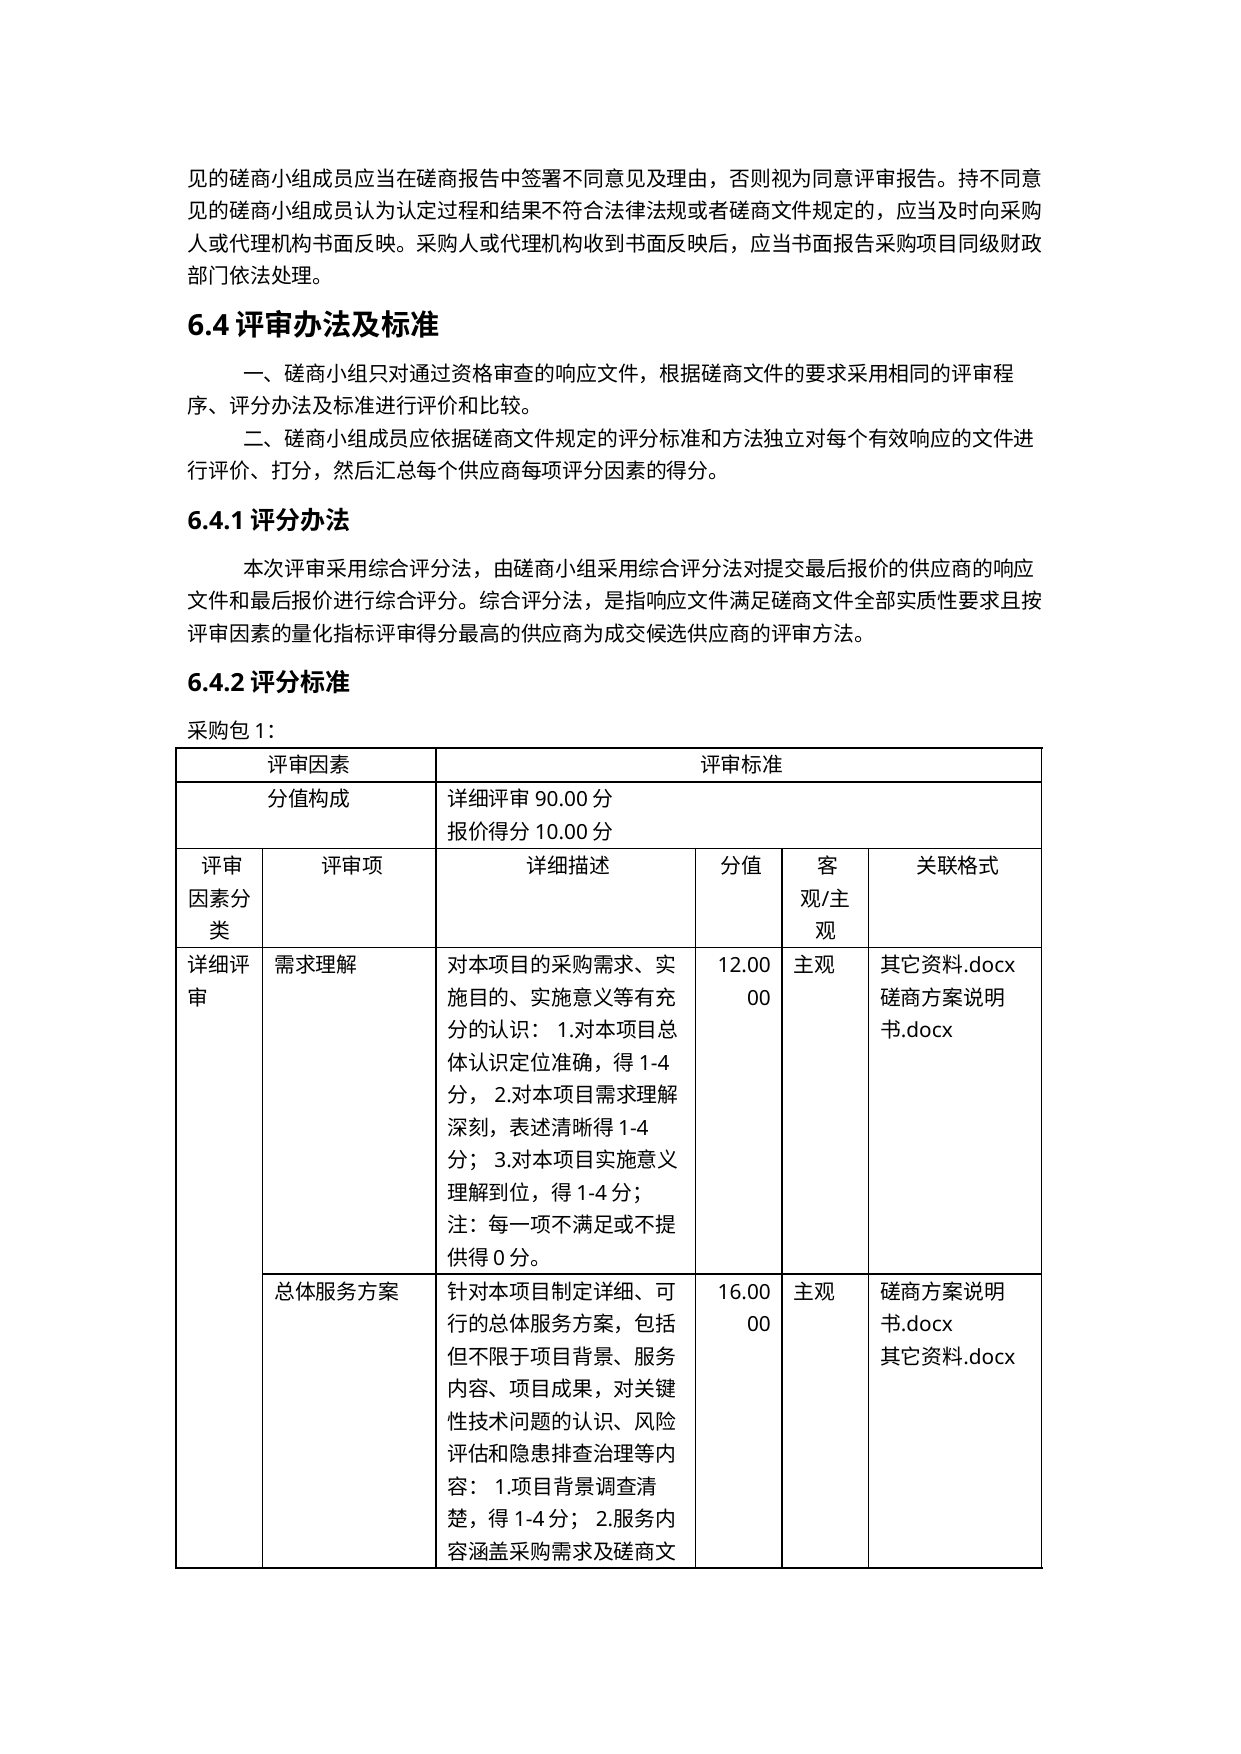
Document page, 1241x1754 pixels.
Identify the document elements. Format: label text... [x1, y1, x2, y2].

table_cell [437, 1275, 695, 1567]
table_cell 其它资料.docx 磋商方案说明书.docx [869, 948, 1041, 1273]
table_cell 分值 [696, 849, 781, 947]
text 一、磋商小组只对通过资格审查的响应文件，根据磋商文件的要求采用相同的评审程序、评分办法及标准进行评价和比较。 [187, 357, 1053, 422]
table_cell 详细评审90.00分 报价得分10.00分 [437, 783, 1041, 848]
table_cell 主观 [783, 948, 868, 1273]
text 二、磋商小组成员应依据磋商文件规定的评分标准和方法独立对每个有效响应的文件进行评价、打分，然后汇总每个供应商每项评分因素的得分。 [187, 422, 1053, 487]
table_cell 需求理解 [263, 948, 435, 1273]
text 6.4.1评分办法 [187, 487, 1053, 552]
table_cell 16.0000 [696, 1275, 781, 1567]
text 本次评审采用综合评分法，由磋商小组采用综合评分法对提交最后报价的供应商的响应文件和最后报价进行综合评分。综合评分法，是指响应文件满足磋商文件全部实质性要求且按评审因素的量化指标评审得分最高的供应商为成交候选供应商的评审方法。 [187, 552, 1053, 649]
table_header 评审因素 [177, 749, 435, 781]
table_cell 详细描述 [437, 849, 695, 947]
table_cell 对本项目的采购需求、实施目的、实施意义等有充分的认识： 1.对本项目总体认识定位准确，得1-4分， 2.对本项目需求理解深刻，表述清晰得1-4分； 3.对本项目实施意义理解到位，得1-4分； 注：每一项不满足或不提供得0分。 [437, 948, 695, 1273]
table_cell 评审项 [263, 849, 435, 947]
table_header 评审标准 [437, 749, 1041, 781]
table_cell 12.0000 [696, 948, 781, 1273]
table_cell 分值构成 [177, 783, 435, 848]
table_cell 客观/主观 [783, 849, 868, 947]
text 6.4.2评分标准 [187, 649, 1053, 714]
table_cell 关联格式 [869, 849, 1041, 947]
table_cell 总体服务方案 [263, 1275, 435, 1567]
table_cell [869, 1275, 1041, 1567]
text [187, 162, 1053, 292]
text 6.4评审办法及标准 [187, 292, 1053, 357]
table_cell 详细评审 [177, 948, 262, 1567]
table_cell 主观 [783, 1275, 868, 1567]
text 采购包1： [187, 714, 1053, 747]
table_cell 评审因素分类 [177, 849, 262, 947]
